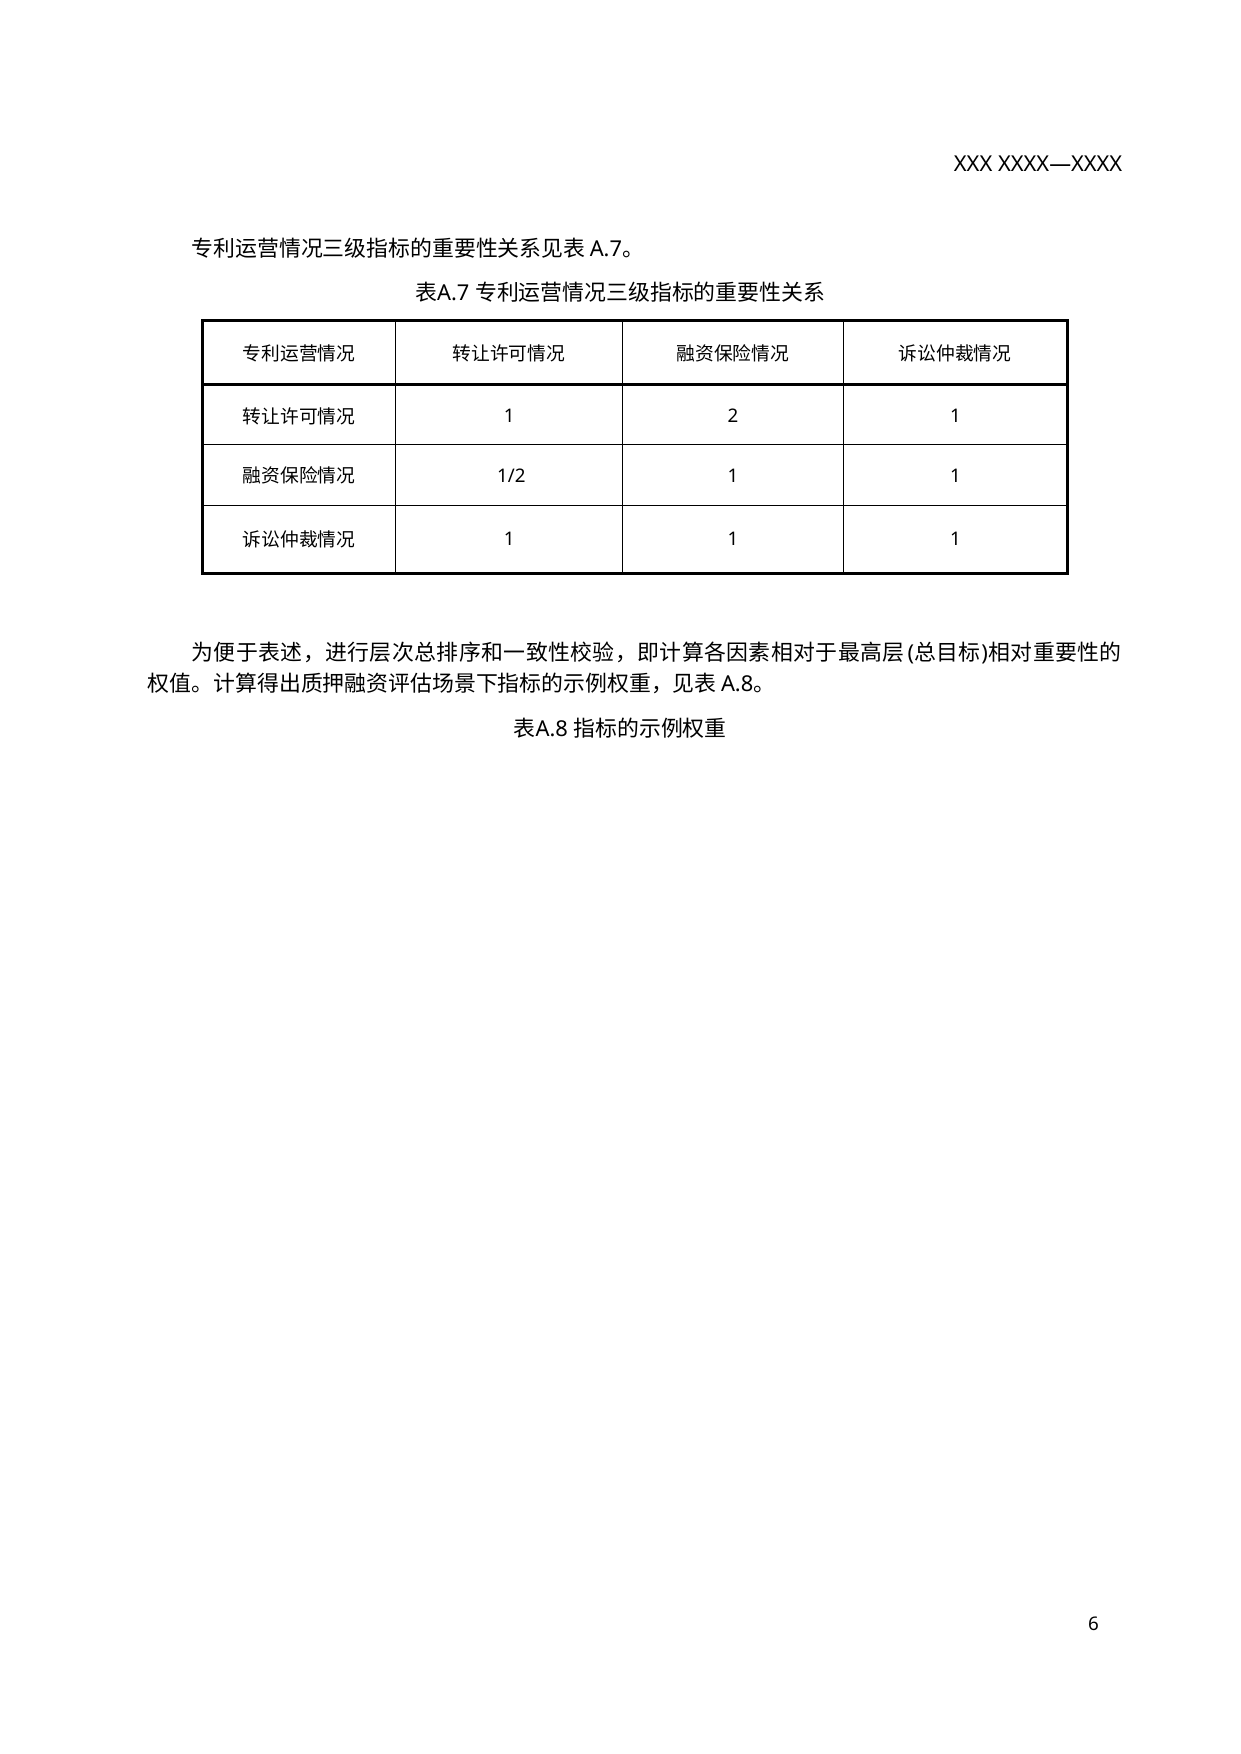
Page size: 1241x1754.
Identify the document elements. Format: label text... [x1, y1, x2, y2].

table_cell 诉讼仲裁情况 [204, 506, 395, 572]
table_cell 融资保险情况 [204, 445, 395, 505]
table_header 专利运营情况 [204, 322, 395, 383]
text 专利运营情况三级指标的重要性关系 [148, 275, 1122, 307]
table_cell 1/2 [396, 445, 622, 505]
table_cell 1 [623, 445, 843, 505]
table_header 诉讼仲裁情况 [844, 322, 1066, 383]
table_cell 1 [844, 386, 1066, 444]
text 为便于表述，进行层次总排序和一致性校验，即计算各因素相对于最高层(总目标)相对重要性的权值。计算得出质押融资评估场景下指标的示例权重，见表A.8。 [148, 634, 1122, 698]
table_cell 转让许可情况 [204, 386, 395, 444]
table_header 融资保险情况 [623, 322, 843, 383]
table_cell 1 [844, 445, 1066, 505]
table_cell 1 [396, 386, 622, 444]
table_cell 1 [623, 506, 843, 572]
table_cell 1 [396, 506, 622, 572]
text 专利运营情况三级指标的重要性关系见表A.7。 [148, 231, 1122, 262]
table_cell 2 [623, 386, 843, 444]
table_header 转让许可情况 [396, 322, 622, 383]
text 指标的示例权重 [148, 711, 1122, 742]
table_cell 1 [844, 506, 1066, 572]
